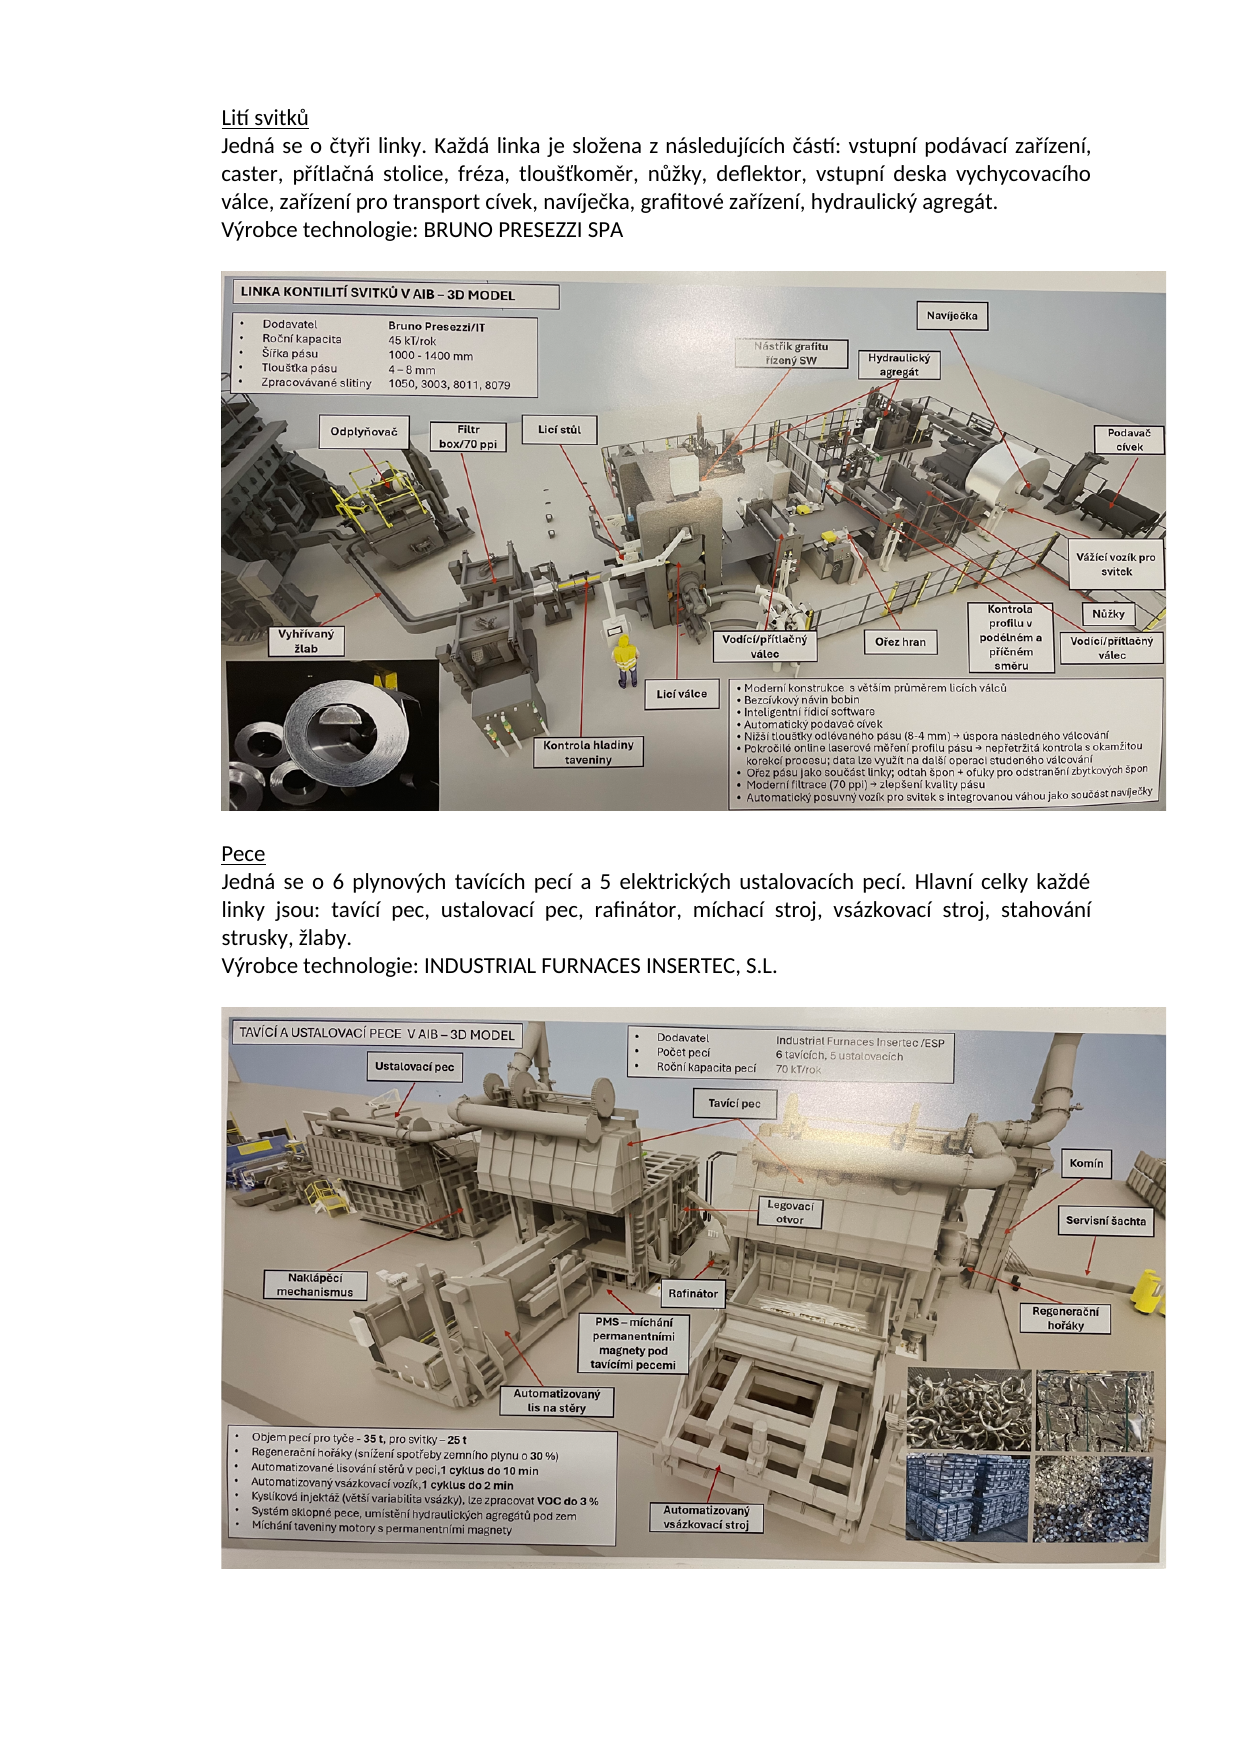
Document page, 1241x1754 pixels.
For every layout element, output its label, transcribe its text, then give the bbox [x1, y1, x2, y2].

text Jedná se o čtyři linky. Každá linka je složena z následujících částí: vstupní podávací zařízení, caster, přítlačná stolice, fréza, tloušťkoměr, nůžky, deflektor, vstupní deska vychycovacího válce, zařízení pro transport cívek, navíječka, grafitové zařízení, hydraulický agregát. [221, 131, 1093, 216]
picture [221, 1007, 1167, 1569]
text Výrobce technologie: INDUSTRIAL FURNACES INSERTEC, S.L. [221, 952, 1093, 979]
picture [221, 271, 1167, 811]
text Lití svitků [221, 103, 1093, 131]
text Jedná se o 6 plynových tavících pecí a 5 elektrických ustalovacích pecí. Hlavní celky každé linky jsou: tavící pec, ustalovací pec, rafinátor, míchací stroj, vsázkovací stroj, stahování strusky, žlaby. [221, 867, 1093, 952]
text Výrobce technologie: BRUNO PRESEZZI SPA [221, 216, 1093, 243]
text Pece [148, 839, 1093, 867]
